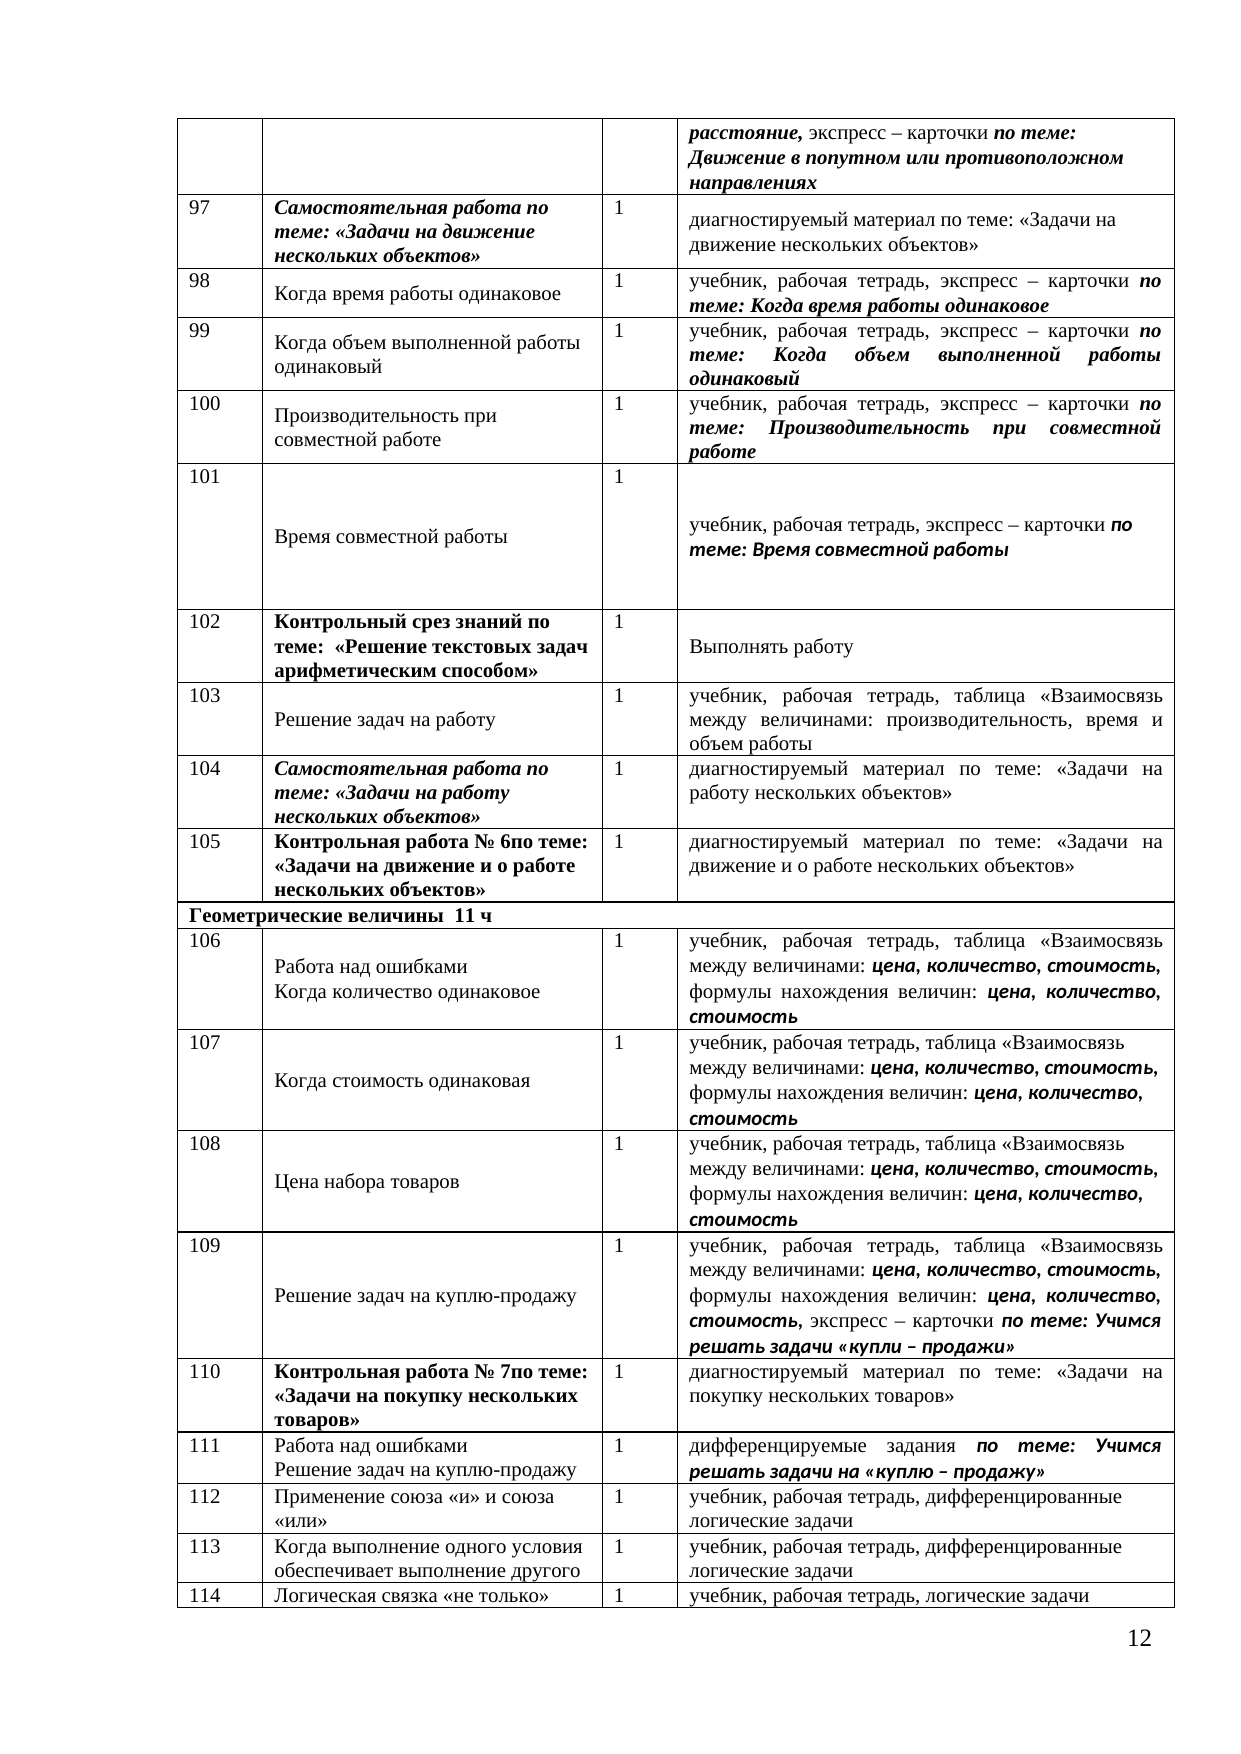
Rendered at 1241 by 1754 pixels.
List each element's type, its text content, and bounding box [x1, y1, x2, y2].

table_cell диагностируемый материал по теме: «Задачи на покупку нескольких товаров» [678, 1359, 1174, 1431]
table_cell Работа над ошибками Когда количество одинаковое [263, 929, 602, 1029]
table_cell 1 [603, 756, 677, 828]
table_cell Когда объем выполненной работы одинаковый [263, 318, 602, 390]
table_cell 1 [603, 1233, 677, 1358]
table_cell Выполнять работу [678, 610, 1174, 682]
table_cell 1 [603, 1534, 677, 1582]
table_cell 1 [603, 1030, 677, 1130]
table_cell Работа над ошибками Решение задач на куплю-продажу [263, 1433, 602, 1483]
table_cell 98 [178, 269, 262, 317]
table_cell 105 [178, 829, 262, 901]
table_cell дифференцируемые задания по теме: Учимся решать задачи на «куплю – продажу» [678, 1433, 1174, 1483]
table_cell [263, 119, 602, 194]
table_cell учебник, рабочая тетрадь, экспресс – карточки по теме: Когда объем выполненной работы одинаковый [678, 318, 1174, 390]
table_cell Производительность при совместной работе [263, 391, 602, 463]
table_cell 103 [178, 683, 262, 755]
table_cell учебник, рабочая тетрадь, экспресс – карточки по теме: Производительность при совместной работе [678, 391, 1174, 463]
table_cell Контрольная работа № 7по теме: «Задачи на покупку нескольких товаров» [263, 1359, 602, 1431]
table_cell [263, 1583, 602, 1607]
table_cell 112 [178, 1484, 262, 1532]
table_cell 1 [603, 1359, 677, 1431]
table_cell 109 [178, 1233, 262, 1358]
table_cell учебник, рабочая тетрадь, экспресс – карточки по теме: Когда время работы одинаковое [678, 269, 1174, 317]
table_cell Геометрические величины 11 ч [178, 903, 1174, 927]
table_cell учебник, рабочая тетрадь, дифференцированные логические задачи [678, 1534, 1174, 1582]
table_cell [678, 119, 1174, 194]
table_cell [678, 1583, 1174, 1607]
table_cell 110 [178, 1359, 262, 1431]
table_cell Контрольная работа № 6по теме: «Задачи на движение и о работе нескольких объектов» [263, 829, 602, 901]
table_cell Решение задач на куплю-продажу [263, 1233, 602, 1358]
table_cell 1 [603, 1484, 677, 1532]
table_cell диагностируемый материал по теме: «Задачи на движение нескольких объектов» [678, 195, 1174, 267]
table_cell 101 [178, 464, 262, 608]
table_cell Когда стоимость одинаковая [263, 1030, 602, 1130]
table_cell 1 [603, 929, 677, 1029]
table_cell Когда выполнение одного условия обеспечивает выполнение другого [263, 1534, 602, 1582]
table_cell 1 [603, 119, 677, 194]
table_cell 111 [178, 1433, 262, 1483]
table_cell 96 [178, 119, 262, 194]
table_cell 102 [178, 610, 262, 682]
table_cell учебник, рабочая тетрадь, таблица «Взаимосвязь между величинами: цена, количество, стоимость, формулы нахождения величин: цена, количество, стоимость [678, 1131, 1174, 1231]
table_cell Решение задач на работу [263, 683, 602, 755]
table_cell учебник, рабочая тетрадь, экспресс – карточки по теме: Время совместной работы [678, 464, 1174, 608]
table_cell Контрольный срез знаний по теме: «Решение текстовых задач арифметическим способом» [263, 610, 602, 682]
table_cell 113 [178, 1534, 262, 1582]
table_cell 104 [178, 756, 262, 828]
table_cell учебник, рабочая тетрадь, таблица «Взаимосвязь между величинами: цена, количество, стоимость, формулы нахождения величин: цена, количество, стоимость [678, 1030, 1174, 1130]
table_cell 1 [603, 1433, 677, 1483]
table_cell 1 [603, 318, 677, 390]
table_cell 108 [178, 1131, 262, 1231]
table_cell 1 [603, 391, 677, 463]
table_cell Применение союза «и» и союза «или» [263, 1484, 602, 1532]
table_cell 107 [178, 1030, 262, 1130]
table_cell 1 [603, 683, 677, 755]
table_cell 106 [178, 929, 262, 1029]
table_cell 114 [178, 1583, 262, 1607]
table_cell 100 [178, 391, 262, 463]
table_cell 97 [178, 195, 262, 267]
table_cell диагностируемый материал по теме: «Задачи на движение и о работе нескольких объектов» [678, 829, 1174, 901]
table_cell Цена набора товаров [263, 1131, 602, 1231]
table_cell учебник, рабочая тетрадь, таблица «Взаимосвязь между величинами: цена, количество, стоимость, формулы нахождения величин: цена, количество, стоимость [678, 929, 1174, 1029]
table_cell учебник, рабочая тетрадь, таблица «Взаимосвязь между величинами: цена, количество, стоимость, формулы нахождения величин: цена, количество, стоимость, экспресс – карточки по теме: Учимся решать задачи «купли – продажи» [678, 1233, 1174, 1358]
table_cell Время совместной работы [263, 464, 602, 608]
table_cell учебник, рабочая тетрадь, таблица «Взаимосвязь между величинами: производительность, время и объем работы [678, 683, 1174, 755]
table_cell Самостоятельная работа по теме: «Задачи на движение нескольких объектов» [263, 195, 602, 267]
table_cell 1 [603, 1131, 677, 1231]
table_cell 99 [178, 318, 262, 390]
table_cell 1 [603, 1583, 677, 1607]
table_cell диагностируемый материал по теме: «Задачи на работу нескольких объектов» [678, 756, 1174, 828]
table_cell 1 [603, 269, 677, 317]
table_cell Когда время работы одинаковое [263, 269, 602, 317]
table_cell учебник, рабочая тетрадь, дифференцированные логические задачи [678, 1484, 1174, 1532]
table_cell 1 [603, 610, 677, 682]
table_cell 1 [603, 829, 677, 901]
table_cell 1 [603, 195, 677, 267]
table_cell 1 [603, 464, 677, 608]
table_cell Самостоятельная работа по теме: «Задачи на работу нескольких объектов» [263, 756, 602, 828]
